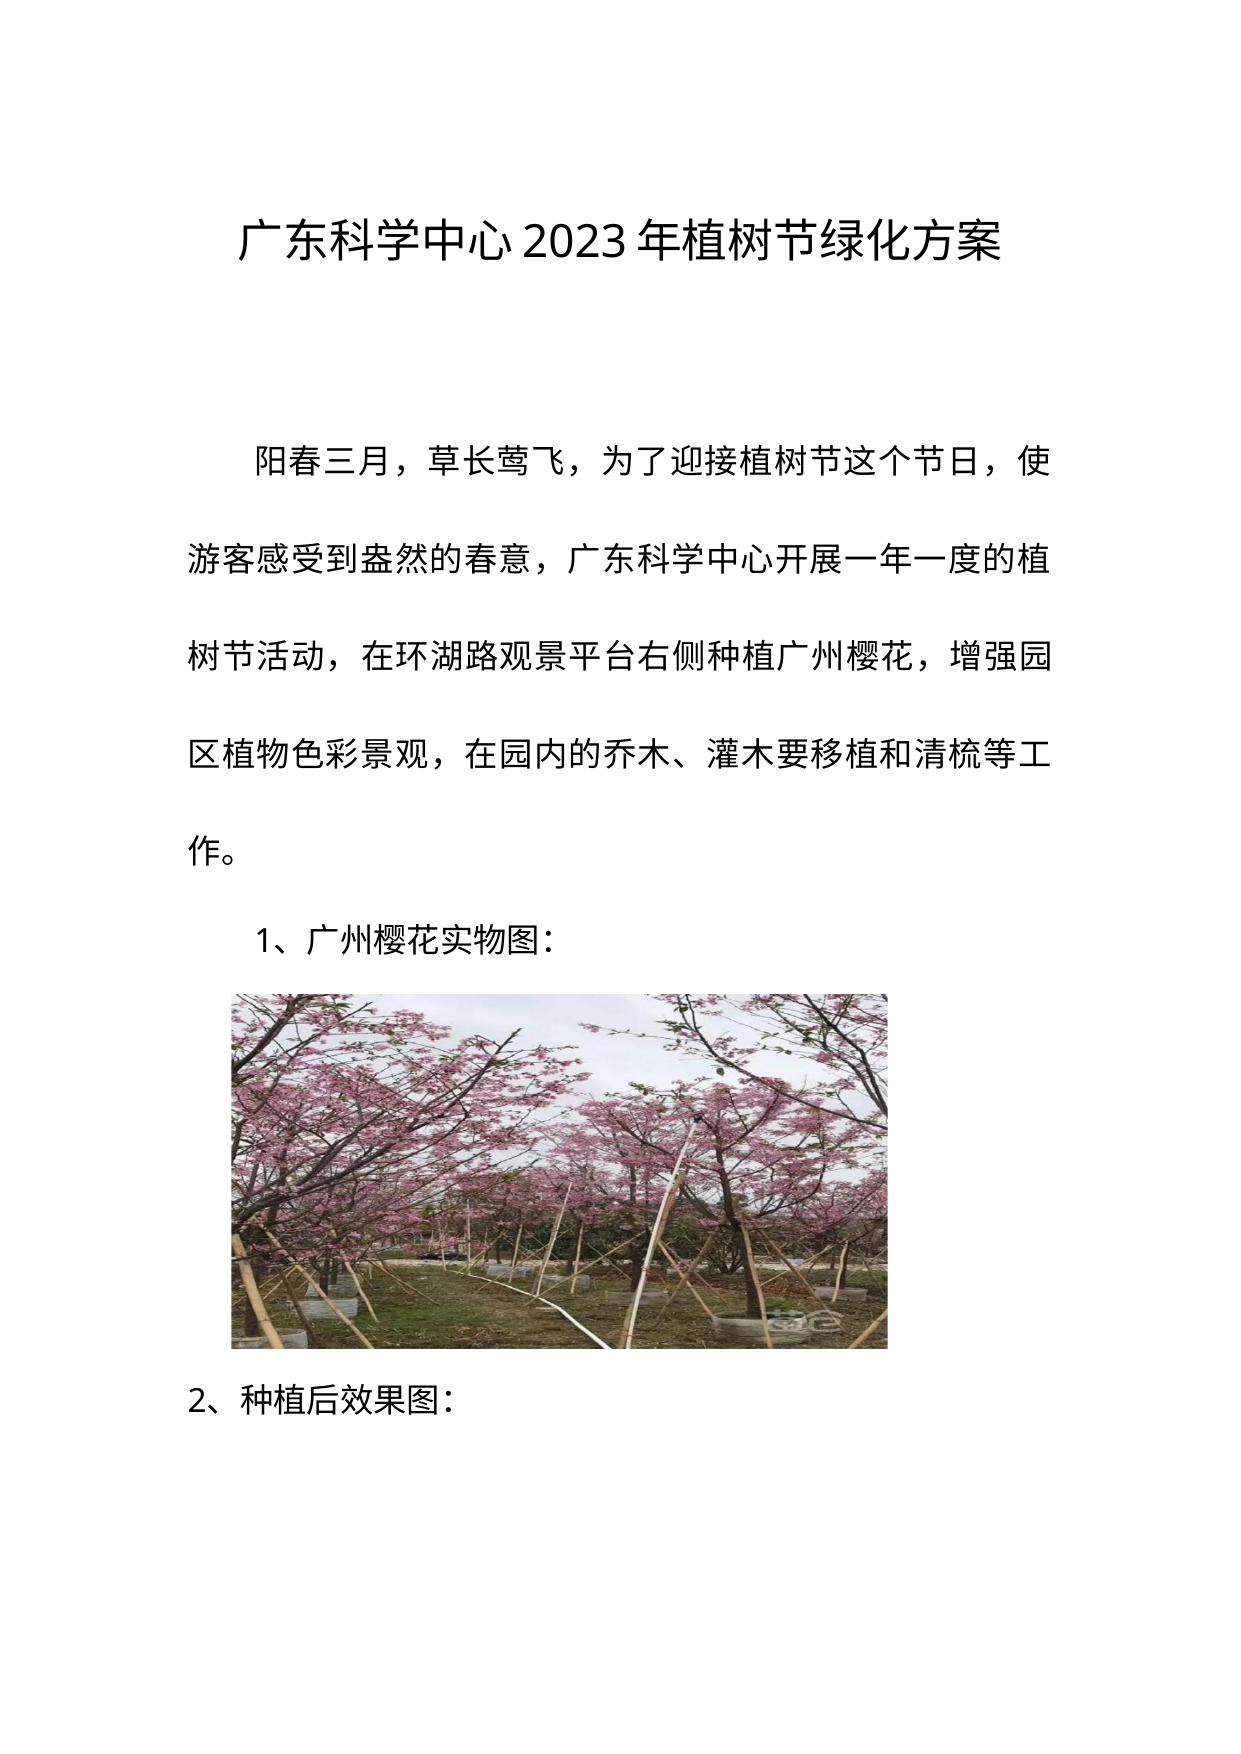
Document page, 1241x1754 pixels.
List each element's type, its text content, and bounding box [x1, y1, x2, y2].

picture [231, 994, 888, 1349]
text 1、广州樱花实物图： [187, 906, 1053, 971]
text 阳春三月，草长莺飞，为了迎接植树节这个节日，使游客感受到盎然的春意，广东科学中心开展一年一度的植树节活动，在环湖路观景平台右侧种植广州樱花，增强园区植物色彩景观，在园内的乔木、灌木要移植和清梳等工作。 [187, 427, 1053, 882]
list 2、种植后效果图： [187, 1366, 1053, 1431]
subtitle 广东科学中心2023年植树节绿化方案 [187, 189, 1053, 287]
